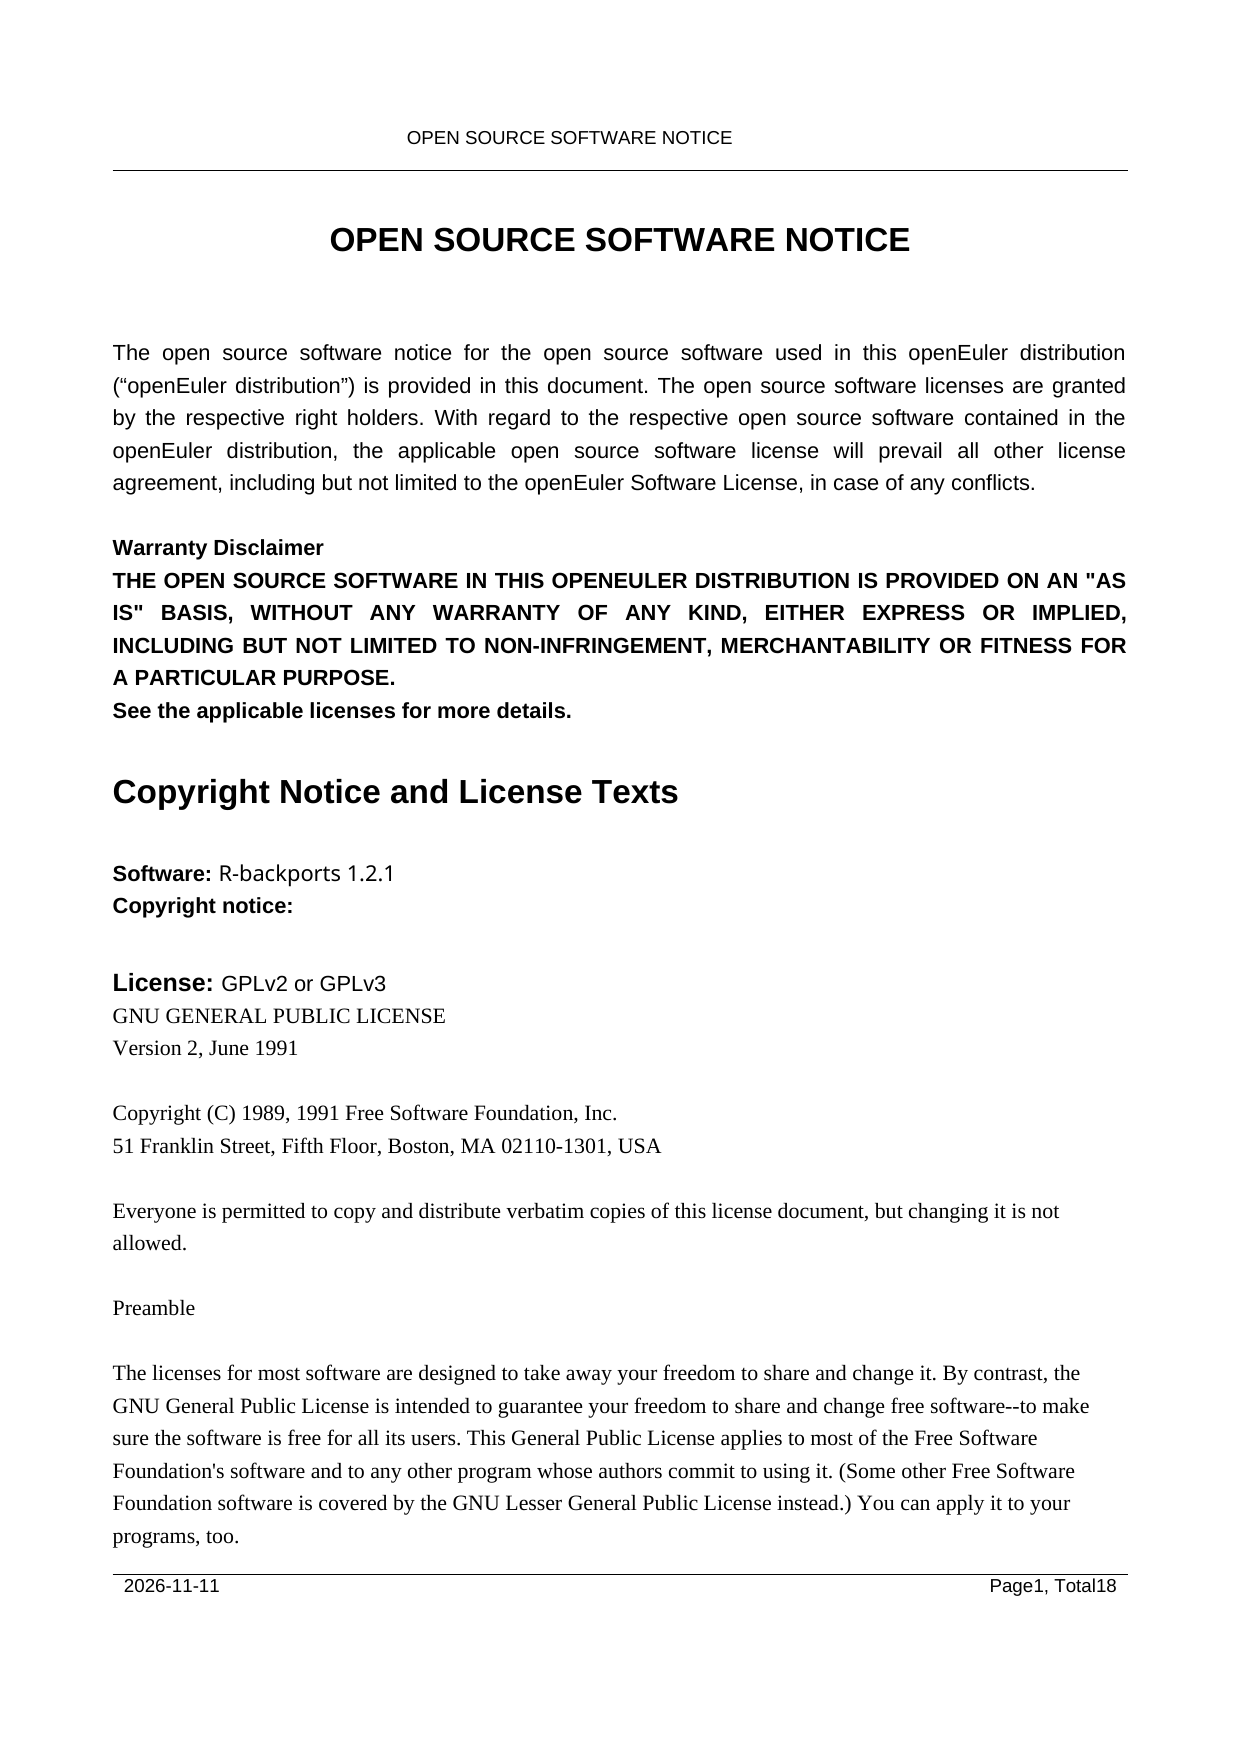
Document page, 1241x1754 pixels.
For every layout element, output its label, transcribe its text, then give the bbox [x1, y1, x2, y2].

text License: GPLv2 or GPLv3 [112, 966, 1128, 999]
text The open source software notice for the open source software used in this openEuler distribution (“openEuler distribution”) is provided in this document. The open source software licenses are granted by the respective right holders. With regard to the respective open source software contained in the openEuler distribution, the applicable open source software license will prevail all other license agreement, including but not limited to the openEuler Software License, in case of any conflicts. [112, 336, 1128, 499]
title Software: R-backports 1.2.1 [112, 856, 1128, 889]
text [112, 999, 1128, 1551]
text OPEN SOURCE SOFTWARE NOTICE [112, 206, 1128, 271]
text Copyright Notice and License Texts [112, 759, 1128, 824]
text Warranty Disclaimer [112, 531, 1128, 564]
text Copyright notice: [112, 889, 1128, 921]
text THE OPEN SOURCE SOFTWARE IN THIS OPENEULER DISTRIBUTION IS PROVIDED ON AN "AS IS" BASIS, WITHOUT ANY WARRANTY OF ANY KIND, EITHER EXPRESS OR IMPLIED, INCLUDING BUT NOT LIMITED TO NON-INFRINGEMENT, MERCHANTABILITY OR FITNESS FOR A PARTICULAR PURPOSE. See the applicable licenses for more details. [112, 564, 1128, 726]
